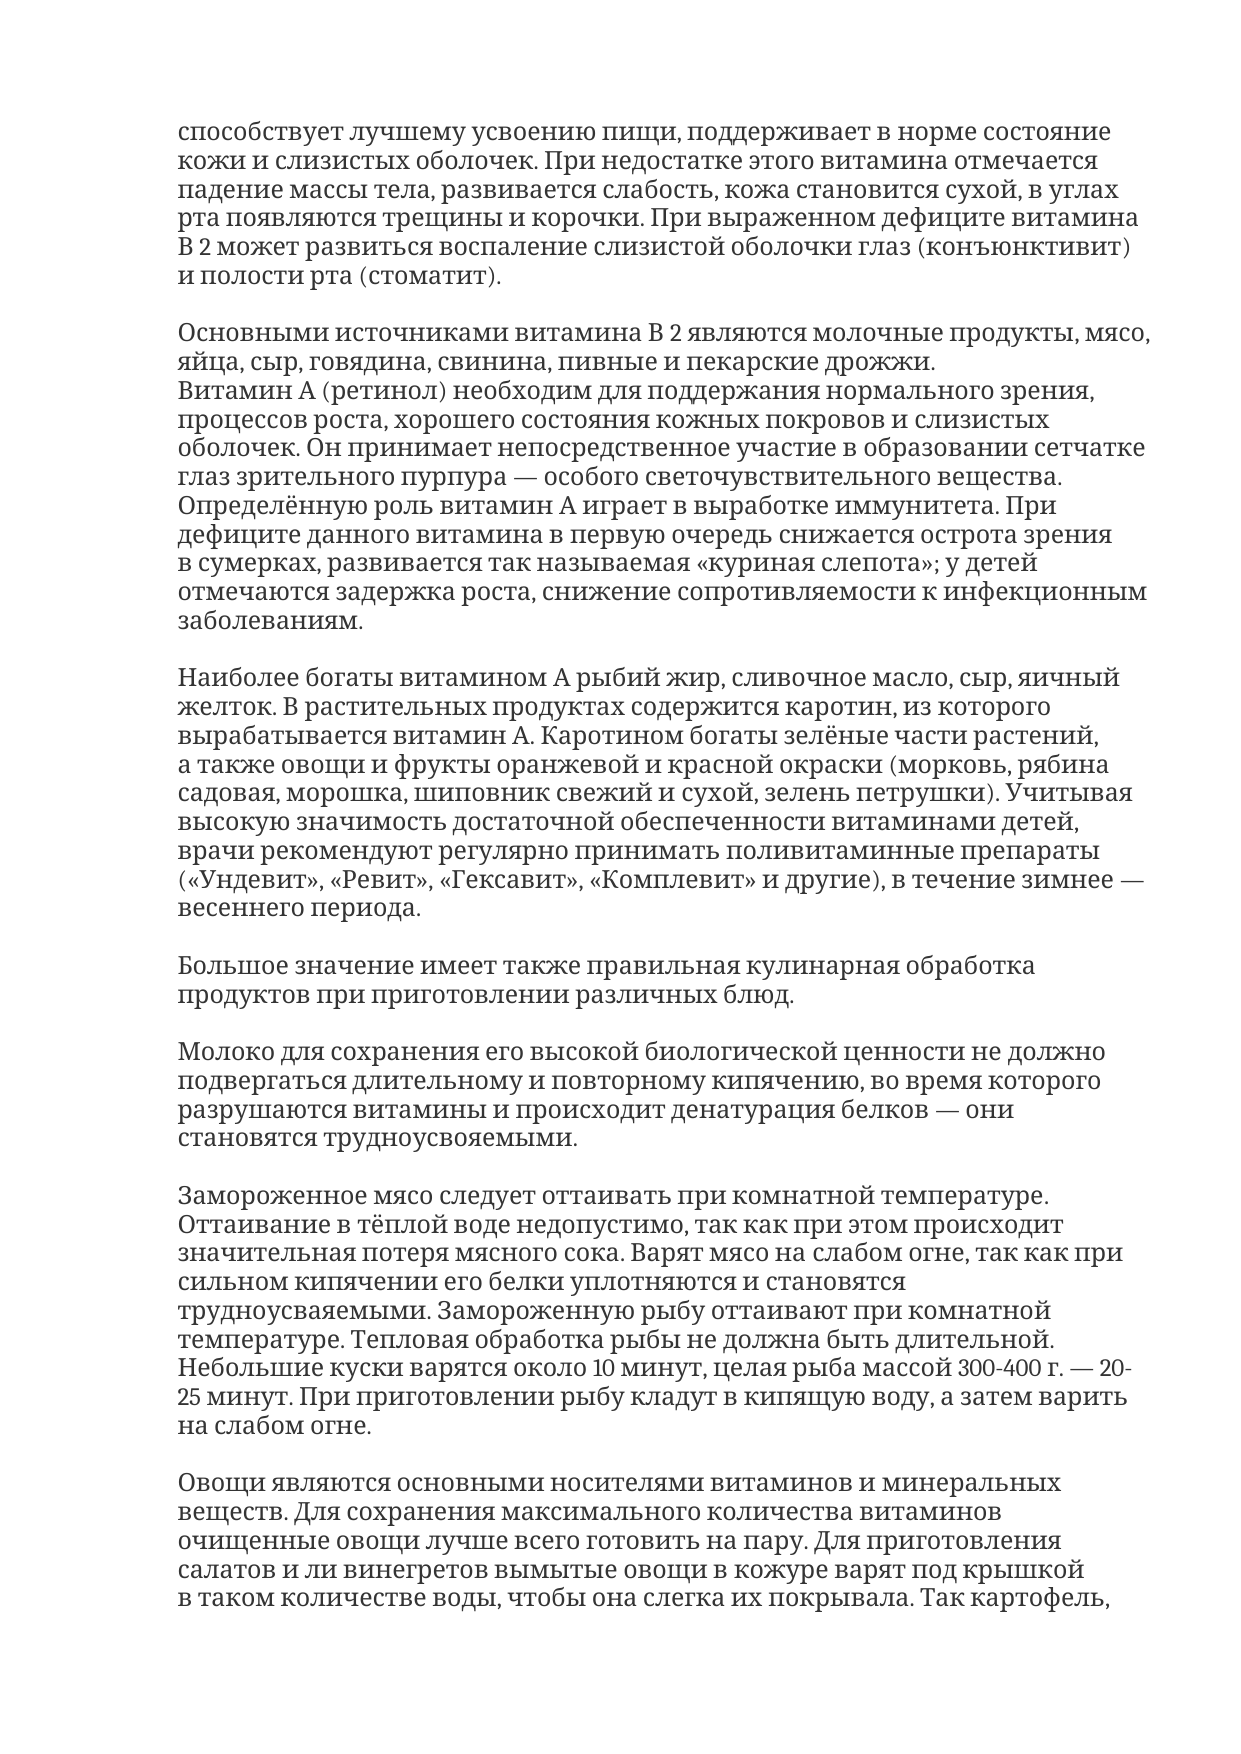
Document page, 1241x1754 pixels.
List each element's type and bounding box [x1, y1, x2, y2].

text [177, 118, 1152, 1613]
